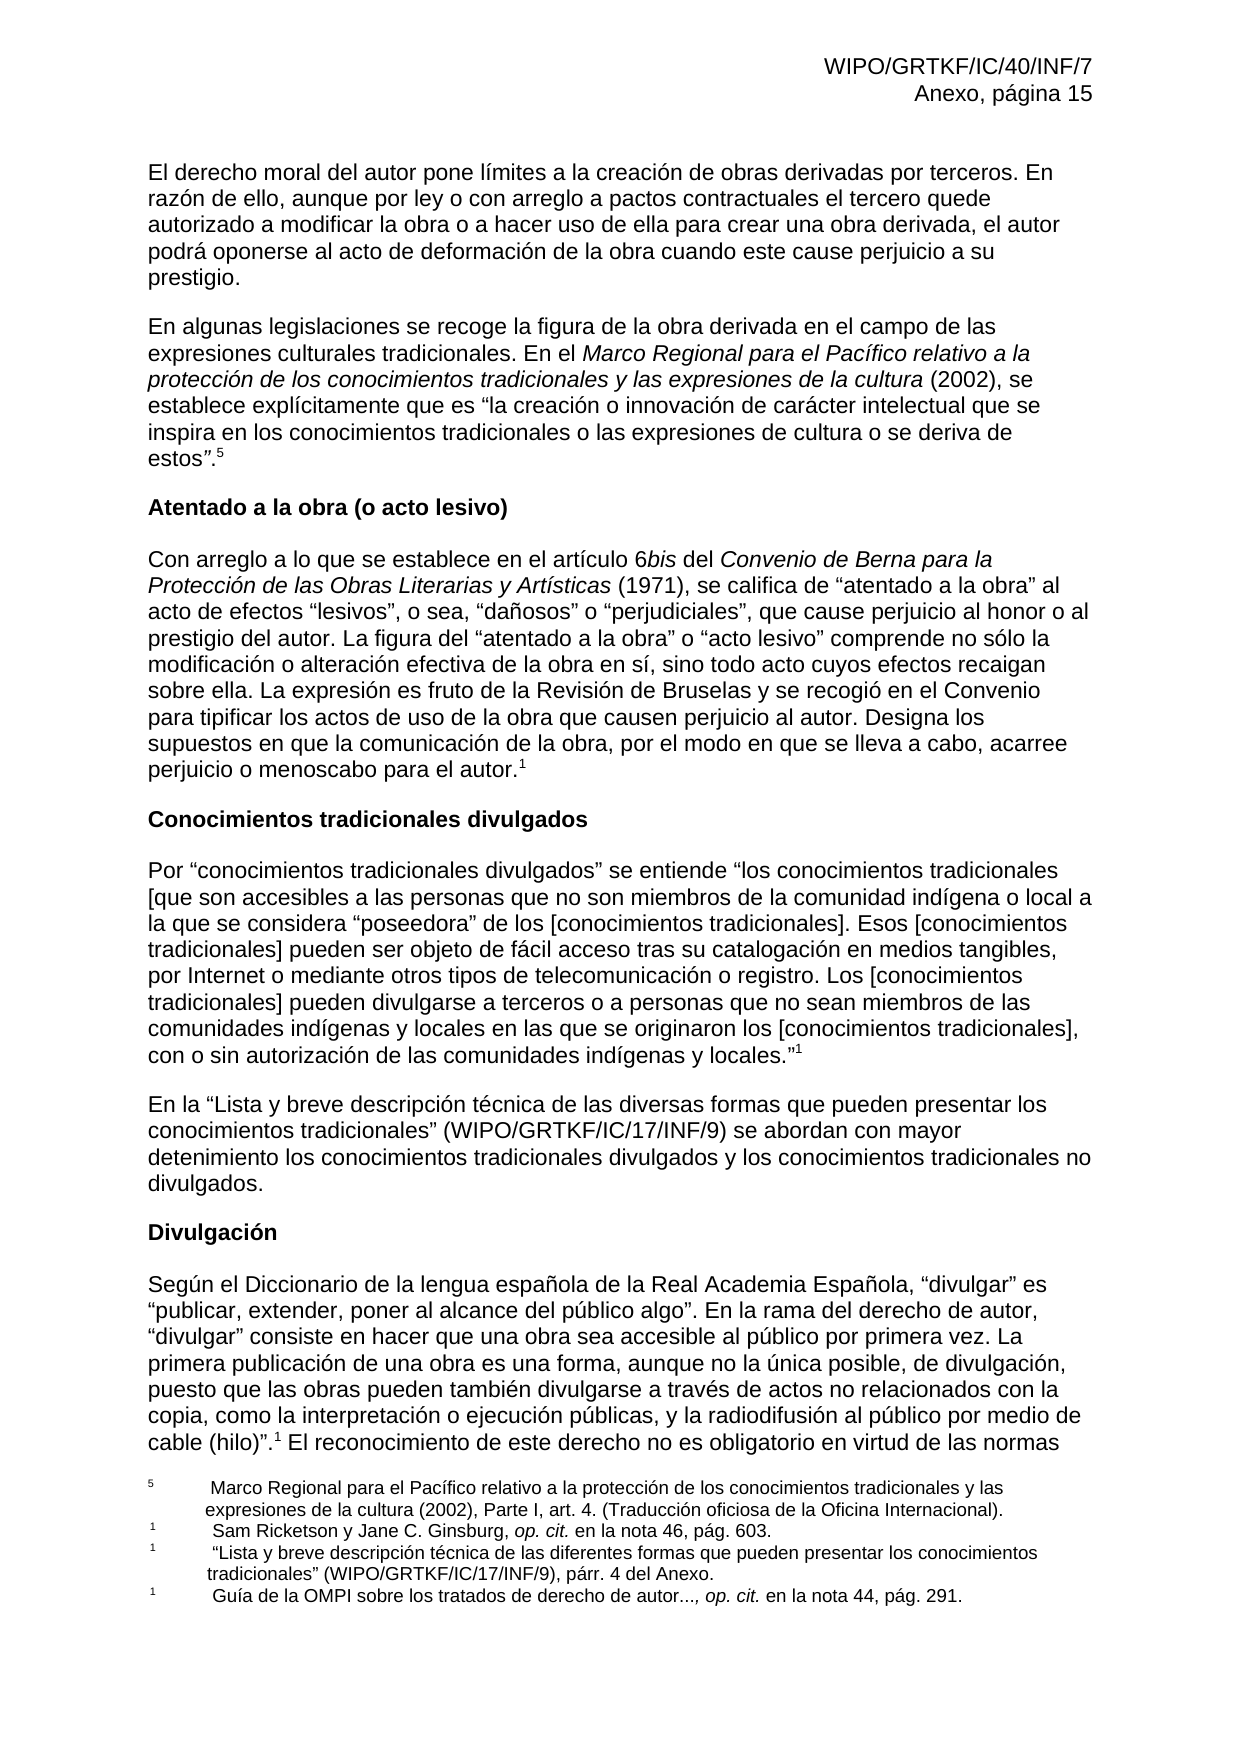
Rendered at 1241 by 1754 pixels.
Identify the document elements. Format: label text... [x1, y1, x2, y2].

list El derecho moral del autor pone límites a la creación de obras derivadas por terceros. En razón de ello, aunque por ley o con arreglo a pactos contractuales el tercero quede autorizado a modificar la obra o a hacer uso de ella para crear una obra derivada, el autor podrá oponerse al acto de deformación de la obra cuando este cause perjuicio a su prestigio. [148, 158, 1092, 290]
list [148, 1271, 1092, 1455]
subtitle Atentado a la obra (o acto lesivo) [148, 494, 1092, 521]
list Con arreglo a lo que se establece en el artículo 6bis del Convenio de Berna para la Protección de las Obras Literarias y Artísticas (1971), se califica de “atentado a la obra” al acto de efectos “lesivos”, o sea, “dañosos” o “perjudiciales”, que cause perjuicio al honor o al prestigio del autor. La figura del “atentado a la obra” o “acto lesivo” comprende no sólo la modificación o alteración efectiva de la obra en sí, sino todo acto cuyos efectos recaigan sobre ella. La expresión es fruto de la Revisión de Bruselas y se recogió en el Convenio para tipificar los actos de uso de la obra que causen perjuicio al autor. Designa los supuestos en que la comunicación de la obra, por el modo en que se lleva a cabo, acarree perjuicio o menoscabo para el autor. [148, 546, 1092, 783]
list Por “conocimientos tradicionales divulgados” se entiende “los conocimientos tradicionales [que son accesibles a las personas que no son miembros de la comunidad indígena o local a la que se considera “poseedora” de los [conocimientos tradicionales]. Esos [conocimientos tradicionales] pueden ser objeto de fácil acceso tras su catalogación en medios tangibles, por Internet o mediante otros tipos de telecomunicación o registro. Los [conocimientos tradicionales] pueden divulgarse a terceros o a personas que no sean miembros de las comunidades indígenas y locales en las que se originaron los [conocimientos tradicionales], con o sin autorización de las comunidades indígenas y locales.” [148, 857, 1092, 1068]
list En algunas legislaciones se recoge la figura de la obra derivada en el campo de las expresiones culturales tradicionales. En el Marco Regional para el Pacífico relativo a la protección de los conocimientos tradicionales y las expresiones de la cultura (2002), se establece explícitamente que es “la creación o innovación de carácter intelectual que se inspira en los conocimientos tradicionales o las expresiones de cultura o se deriva de estos”. [148, 313, 1092, 471]
subtitle Conocimientos tradicionales divulgados [148, 806, 1092, 832]
list En la “Lista y breve descripción técnica de las diversas formas que pueden presentar los conocimientos tradicionales” (WIPO/GRTKF/IC/17/INF/9) se abordan con mayor detenimiento los conocimientos tradicionales divulgados y los conocimientos tradicionales no divulgados. [148, 1091, 1092, 1196]
subtitle Divulgación [148, 1219, 1092, 1246]
